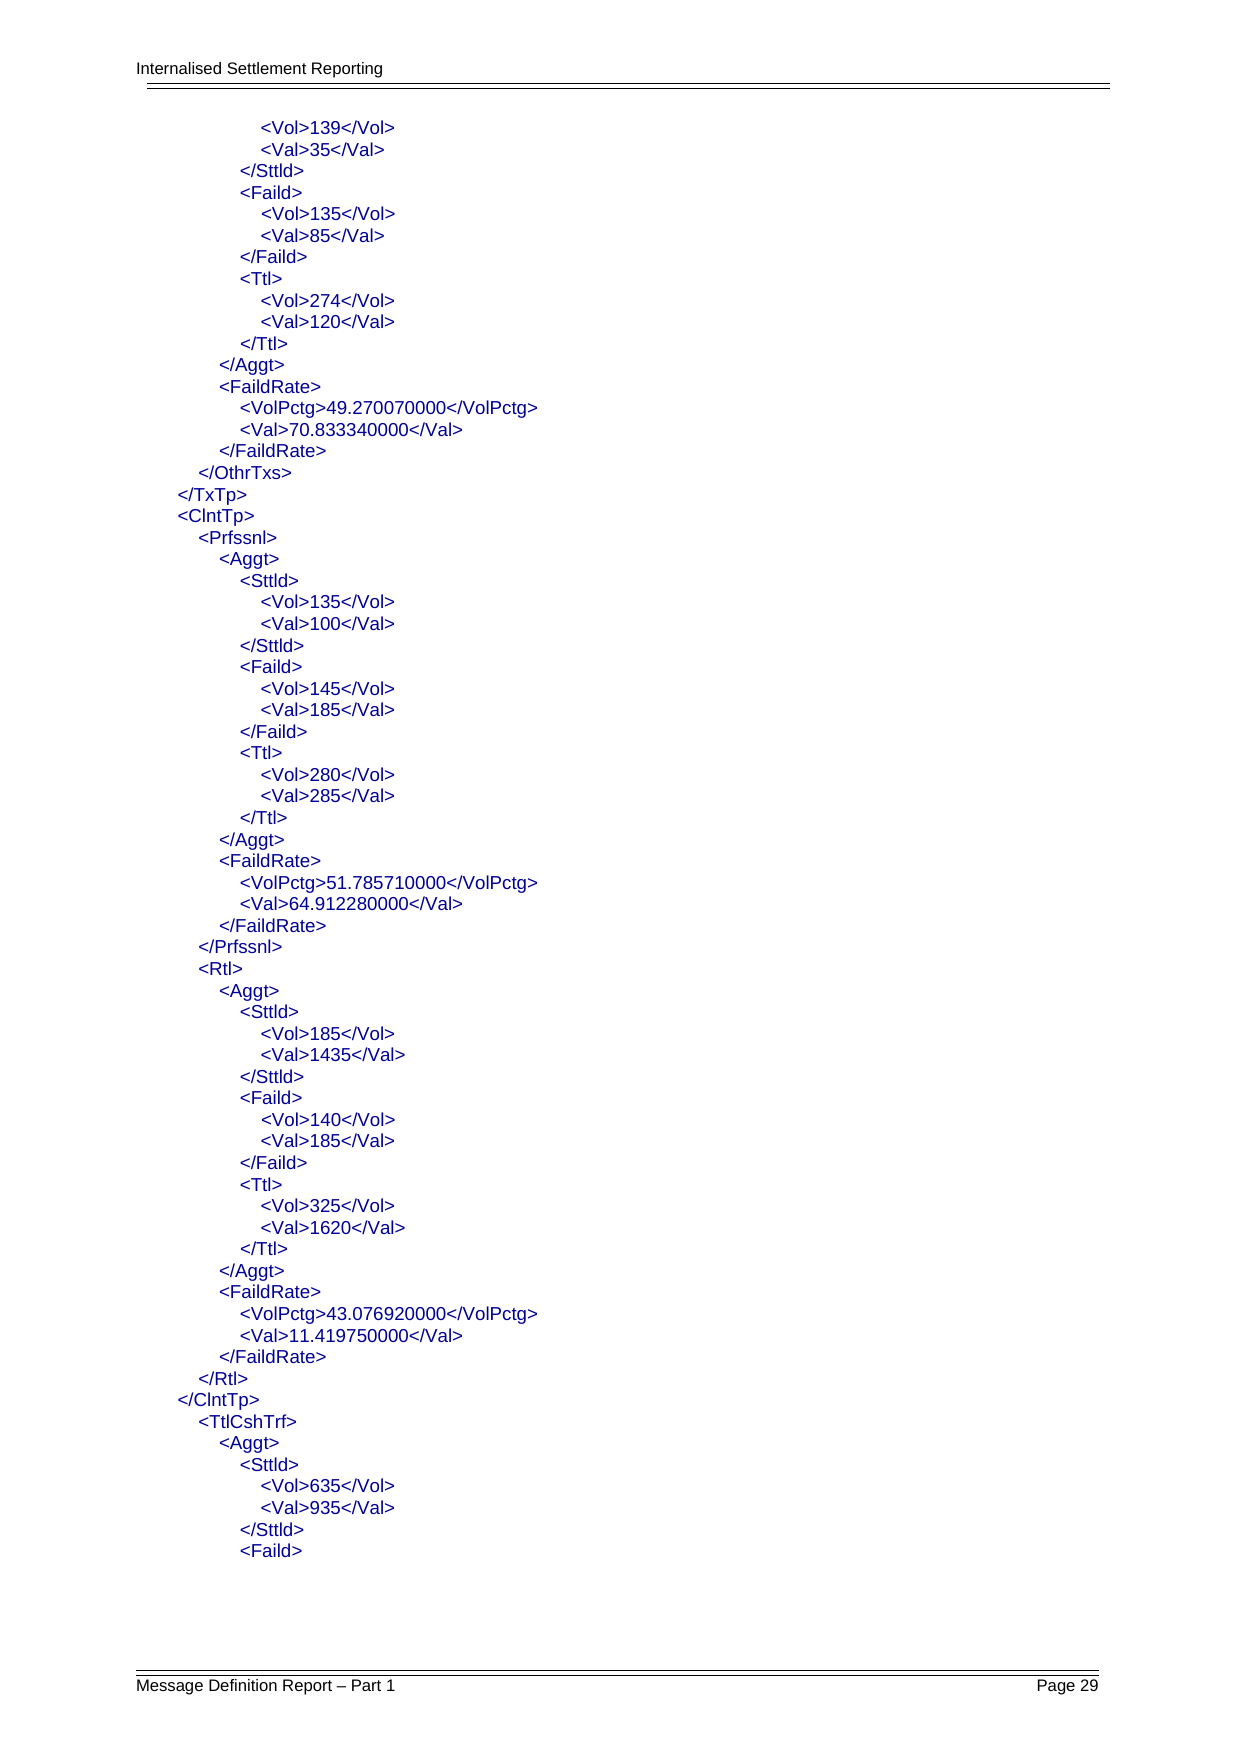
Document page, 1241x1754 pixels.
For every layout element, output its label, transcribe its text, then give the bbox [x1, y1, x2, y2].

text <Vol>135</Vol> [136, 591, 1104, 613]
text </Sttld> [136, 1066, 1104, 1087]
text <Vol>280</Vol> [136, 764, 1104, 785]
text <Vol>325</Vol> [136, 1195, 1104, 1217]
text <VolPctg>49.270070000</VolPctg> [136, 397, 1104, 419]
text <Val>1620</Val> [136, 1217, 1104, 1238]
text </Prfssnl> [136, 936, 1104, 958]
text <Vol>145</Vol> [136, 677, 1104, 699]
text <Aggt> [136, 548, 1104, 570]
text <Val>64.912280000</Val> [136, 893, 1104, 915]
text <Sttld> [136, 570, 1104, 591]
text <Faild> [136, 1540, 1104, 1562]
text <TtlCshTrf> [136, 1411, 1104, 1432]
text </Faild> [136, 246, 1104, 268]
text <Faild> [136, 1087, 1104, 1109]
text <Val>185</Val> [136, 1130, 1104, 1152]
text </Sttld> [136, 1518, 1104, 1540]
text </Ttl> [136, 1238, 1104, 1260]
text <FaildRate> [136, 850, 1104, 872]
text </FaildRate> [136, 915, 1104, 936]
text <Ttl> [136, 742, 1104, 764]
text <Vol>185</Vol> [136, 1022, 1104, 1044]
text <Val>120</Val> [136, 311, 1104, 332]
text <FaildRate> [136, 376, 1104, 397]
text <Val>185</Val> [136, 699, 1104, 721]
text <Val>85</Val> [136, 225, 1104, 246]
text </Ttl> [136, 807, 1104, 828]
text <Val>11.419750000</Val> [136, 1324, 1104, 1346]
text <Prfssnl> [136, 527, 1104, 548]
text <Vol>140</Vol> [136, 1109, 1104, 1130]
text <Val>935</Val> [136, 1497, 1104, 1518]
text </TxTp> [136, 483, 1104, 505]
text <Sttld> [136, 1454, 1104, 1475]
text <VolPctg>51.785710000</VolPctg> [136, 872, 1104, 893]
text <Aggt> [136, 979, 1104, 1001]
text </Sttld> [136, 160, 1104, 182]
text <Ttl> [136, 1173, 1104, 1195]
text </Sttld> [136, 634, 1104, 656]
text <ClntTp> [136, 505, 1104, 527]
text </Faild> [136, 721, 1104, 742]
text </Aggt> [136, 1260, 1104, 1281]
text </FaildRate> [136, 440, 1104, 462]
text <Vol>274</Vol> [136, 289, 1104, 311]
text <Rtl> [136, 958, 1104, 979]
text <FaildRate> [136, 1281, 1104, 1303]
text <Faild> [136, 656, 1104, 677]
text </Faild> [136, 1152, 1104, 1173]
text <Val>1435</Val> [136, 1044, 1104, 1066]
text <Val>70.833340000</Val> [136, 419, 1104, 440]
text <Vol>135</Vol> [136, 203, 1104, 225]
text </Aggt> [136, 828, 1104, 850]
text <VolPctg>43.076920000</VolPctg> [136, 1303, 1104, 1324]
text </Rtl> [136, 1367, 1104, 1389]
text </OthrTxs> [136, 462, 1104, 483]
text <Val>35</Val> [136, 138, 1104, 160]
text <Faild> [136, 182, 1104, 203]
text </Ttl> [136, 332, 1104, 354]
text <Vol>139</Vol> [136, 117, 1104, 138]
text <Vol>635</Vol> [136, 1475, 1104, 1497]
text <Sttld> [136, 1001, 1104, 1022]
text </ClntTp> [136, 1389, 1104, 1411]
text <Aggt> [136, 1432, 1104, 1454]
text <Val>100</Val> [136, 613, 1104, 634]
text <Ttl> [136, 268, 1104, 289]
text </FaildRate> [136, 1346, 1104, 1367]
text <Val>285</Val> [136, 785, 1104, 807]
text </Aggt> [136, 354, 1104, 376]
